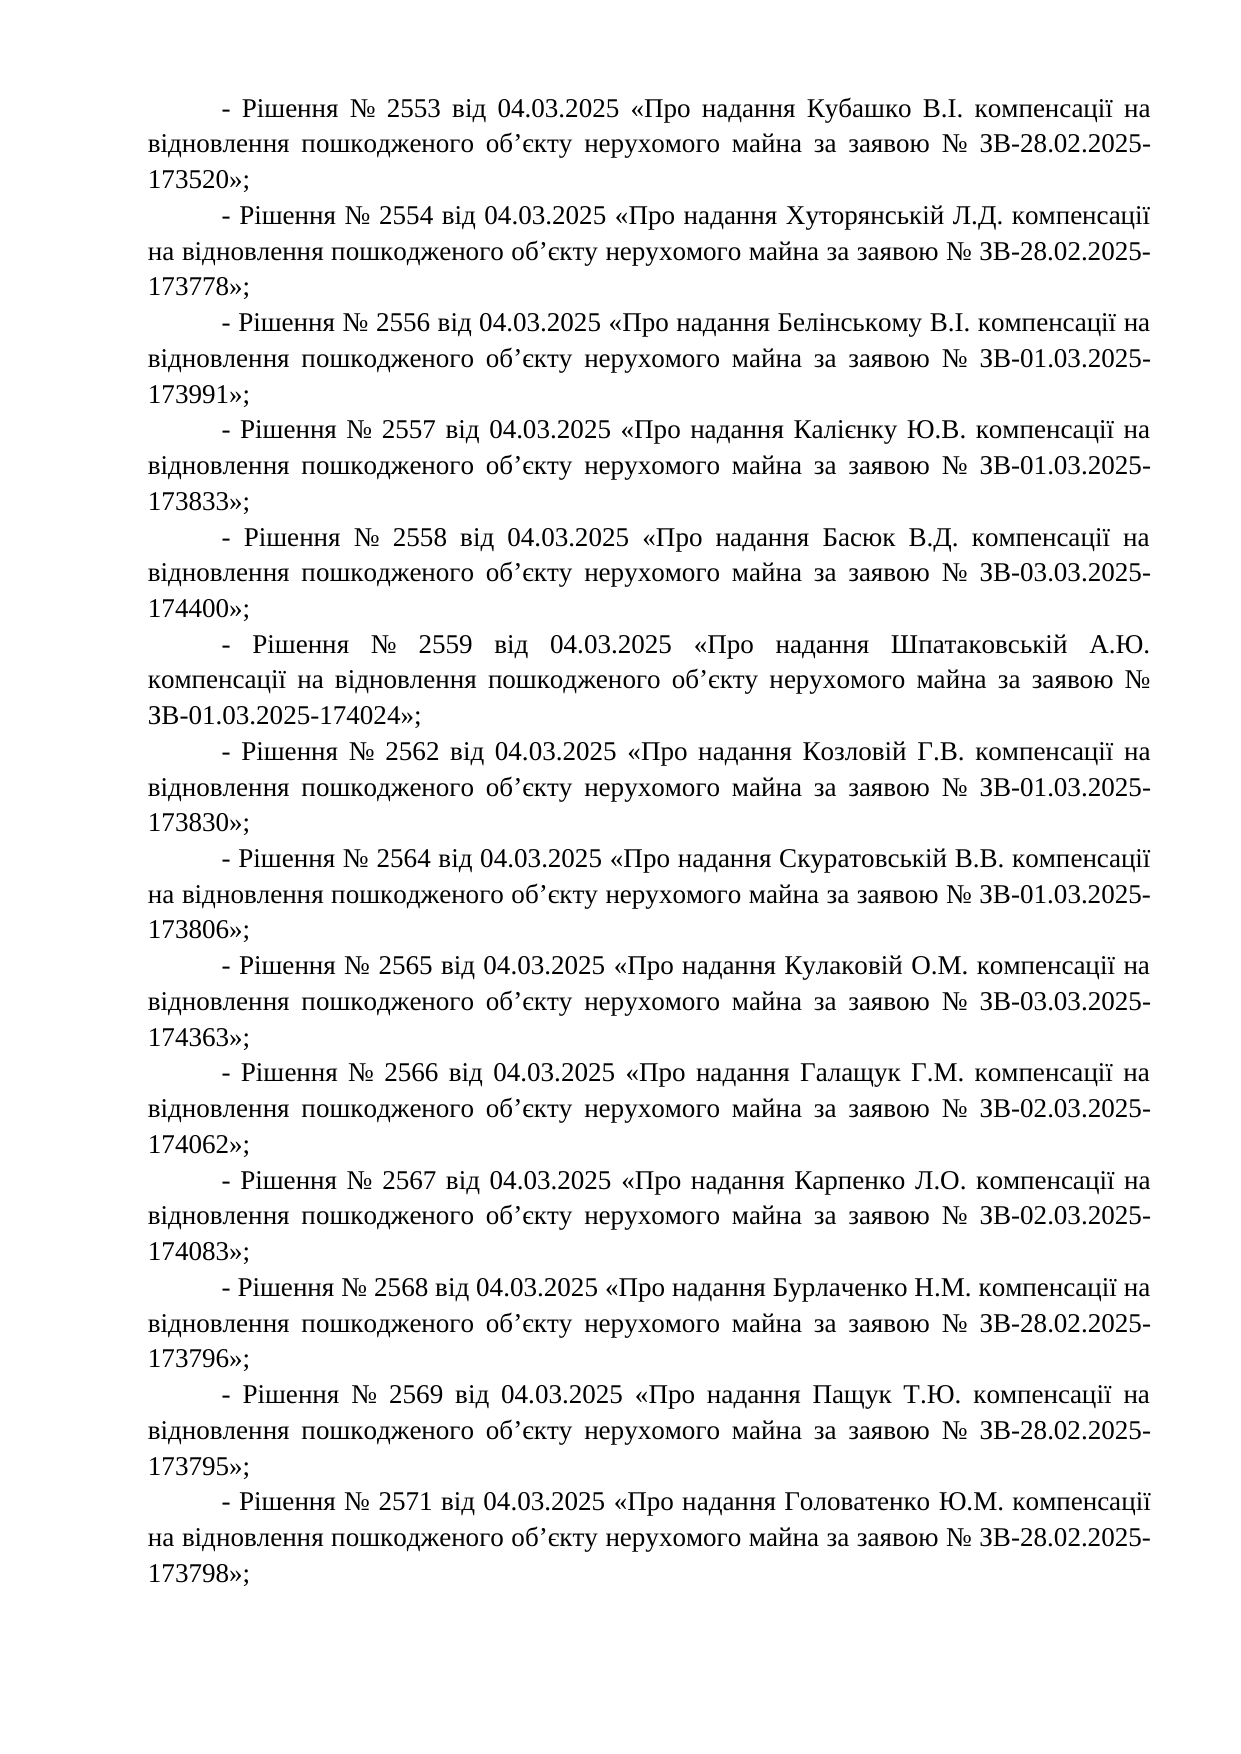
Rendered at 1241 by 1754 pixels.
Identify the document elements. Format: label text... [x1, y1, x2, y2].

text - Рішення № 2553 від 04.03.2025 «Про надання Кубашко В.І. компенсації на відновлення пошкодженого об’єкту нерухомого майна за заявою № ЗВ-28.02.2025-173520»; [148, 92, 1152, 194]
text - Рішення № 2554 від 04.03.2025 «Про надання Хуторянській Л.Д. компенсації на відновлення пошкодженого об’єкту нерухомого майна за заявою № ЗВ-28.02.2025-173778»; [148, 199, 1152, 302]
text - Рішення № 2562 від 04.03.2025 «Про надання Козловій Г.В. компенсації на відновлення пошкодженого об’єкту нерухомого майна за заявою № ЗВ-01.03.2025-173830»; [148, 735, 1152, 838]
text - Рішення № 2566 від 04.03.2025 «Про надання Галащук Г.М. компенсації на відновлення пошкодженого об’єкту нерухомого майна за заявою № ЗВ-02.03.2025-174062»; [148, 1057, 1152, 1159]
text - Рішення № 2556 від 04.03.2025 «Про надання Белінському В.І. компенсації на відновлення пошкодженого об’єкту нерухомого майна за заявою № ЗВ-01.03.2025-173991»; [148, 306, 1152, 409]
text - Рішення № 2559 від 04.03.2025 «Про надання Шпатаковській А.Ю. компенсації на відновлення пошкодженого об’єкту нерухомого майна за заявою № ЗВ-01.03.2025-174024»; [148, 628, 1152, 730]
text - Рішення № 2567 від 04.03.2025 «Про надання Карпенко Л.О. компенсації на відновлення пошкодженого об’єкту нерухомого майна за заявою № ЗВ-02.03.2025-174083»; [148, 1164, 1152, 1266]
text - Рішення № 2571 від 04.03.2025 «Про надання Головатенко Ю.М. компенсації на відновлення пошкодженого об’єкту нерухомого майна за заявою № ЗВ-28.02.2025-173798»; [148, 1485, 1152, 1588]
text - Рішення № 2557 від 04.03.2025 «Про надання Калієнку Ю.В. компенсації на відновлення пошкодженого об’єкту нерухомого майна за заявою № ЗВ-01.03.2025-173833»; [148, 413, 1152, 516]
text - Рішення № 2558 від 04.03.2025 «Про надання Басюк В.Д. компенсації на відновлення пошкодженого об’єкту нерухомого майна за заявою № ЗВ-03.03.2025-174400»; [148, 521, 1152, 623]
text - Рішення № 2569 від 04.03.2025 «Про надання Пащук Т.Ю. компенсації на відновлення пошкодженого об’єкту нерухомого майна за заявою № ЗВ-28.02.2025-173795»; [148, 1378, 1152, 1481]
text - Рішення № 2564 від 04.03.2025 «Про надання Скуратовській В.В. компенсації на відновлення пошкодженого об’єкту нерухомого майна за заявою № ЗВ-01.03.2025-173806»; [148, 842, 1152, 945]
text - Рішення № 2565 від 04.03.2025 «Про надання Кулаковій О.М. компенсації на відновлення пошкодженого об’єкту нерухомого майна за заявою № ЗВ-03.03.2025-174363»; [148, 949, 1152, 1052]
text - Рішення № 2568 від 04.03.2025 «Про надання Бурлаченко Н.М. компенсації на відновлення пошкодженого об’єкту нерухомого майна за заявою № ЗВ-28.02.2025-173796»; [148, 1271, 1152, 1373]
